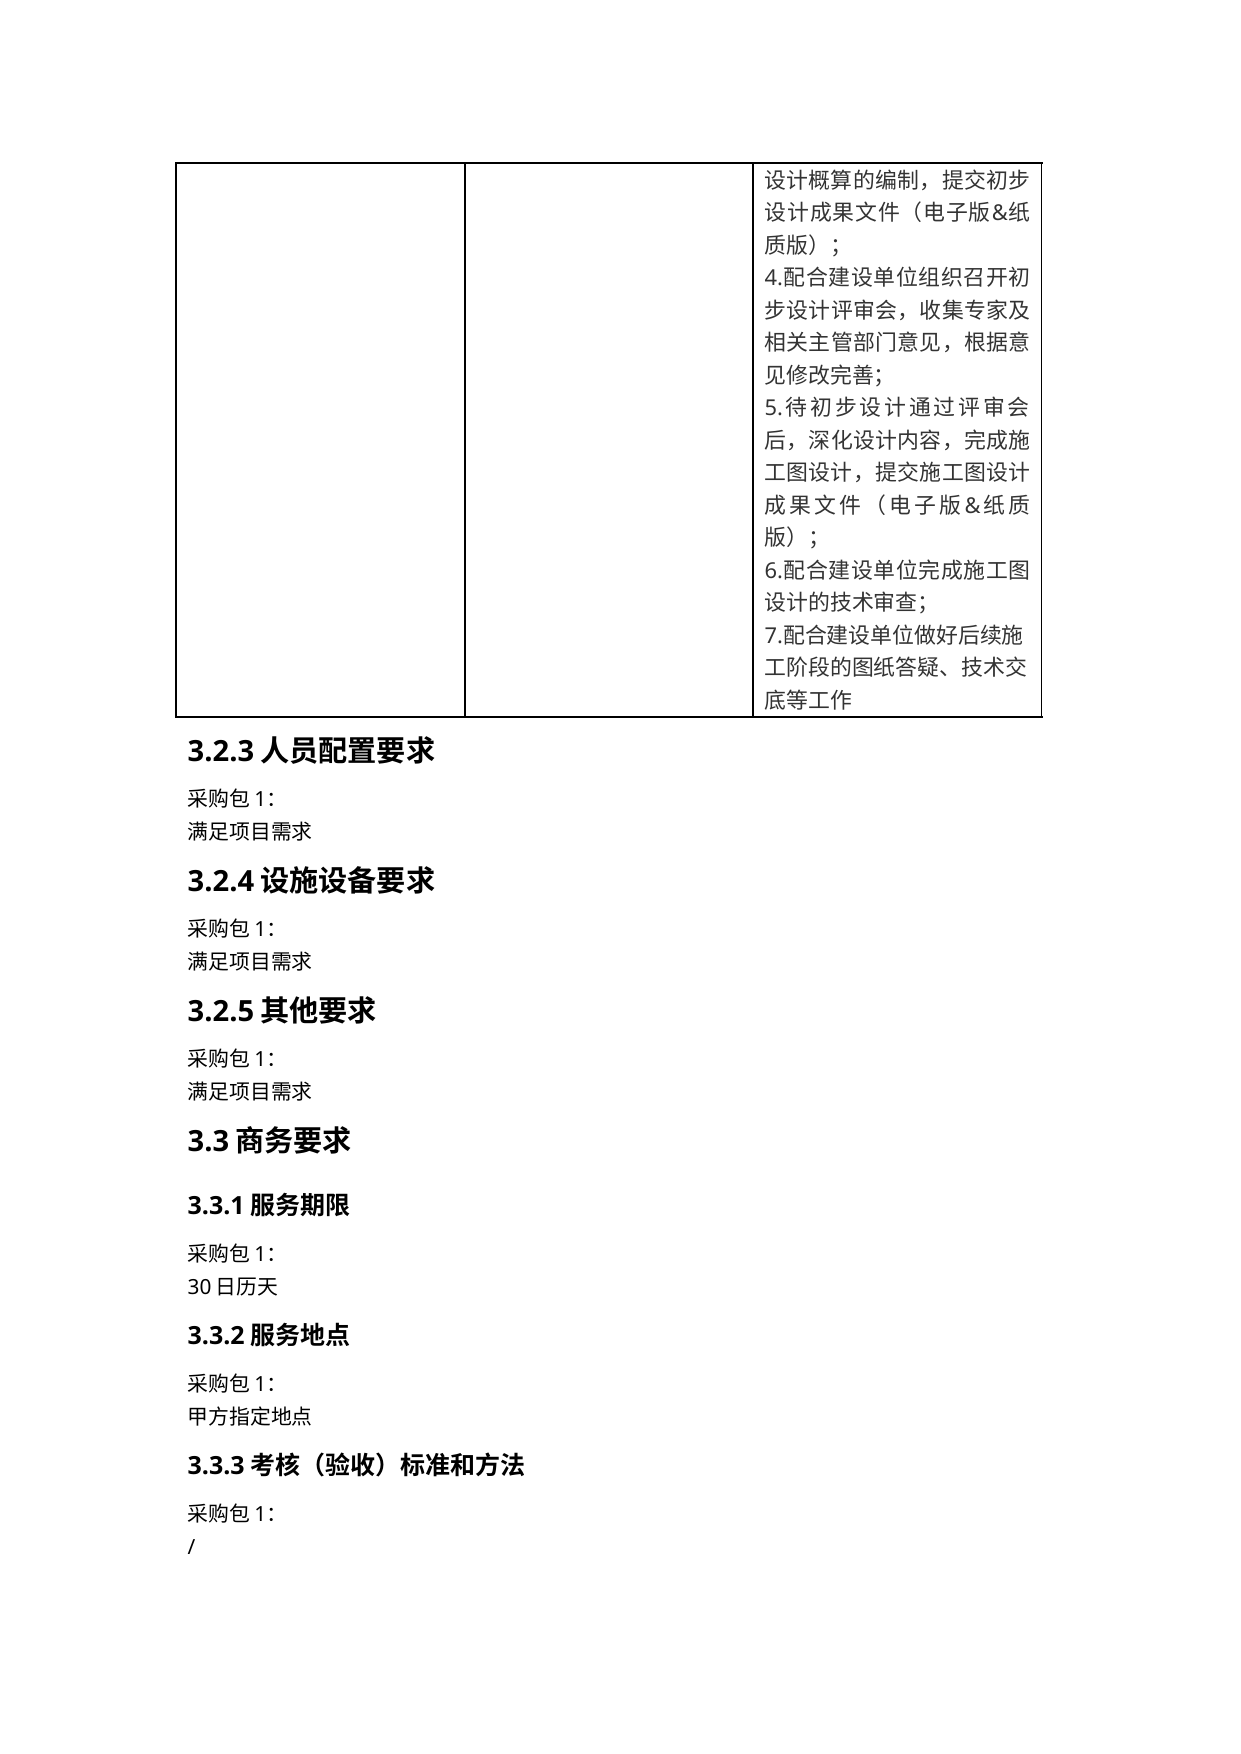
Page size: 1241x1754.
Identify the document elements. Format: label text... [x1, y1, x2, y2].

text / [187, 1530, 1053, 1563]
text 甲方指定地点 [187, 1400, 1053, 1433]
text 3.3.1服务期限 [187, 1173, 1053, 1238]
text 采购包1： [187, 1498, 1053, 1530]
text 3.3.2服务地点 [187, 1303, 1053, 1368]
text 满足项目需求 [187, 945, 1053, 978]
text 3.3.3考核（验收）标准和方法 [187, 1433, 1053, 1498]
text 3.2.3人员配置要求 [187, 718, 1053, 783]
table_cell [754, 164, 1041, 716]
text 3.3商务要求 [187, 1108, 1053, 1173]
text 采购包1： [187, 1238, 1053, 1270]
text 采购包1： [187, 1368, 1053, 1400]
table_cell [466, 164, 752, 716]
text 采购包1： [187, 913, 1053, 945]
text 3.2.4设施设备要求 [187, 848, 1053, 913]
text 满足项目需求 [187, 815, 1053, 848]
text 采购包1： [187, 1043, 1053, 1075]
text 采购包1： [187, 783, 1053, 815]
text 满足项目需求 [187, 1075, 1053, 1108]
text 30日历天 [187, 1270, 1053, 1303]
text 3.2.5其他要求 [187, 978, 1053, 1043]
table_cell 1 [177, 164, 464, 716]
